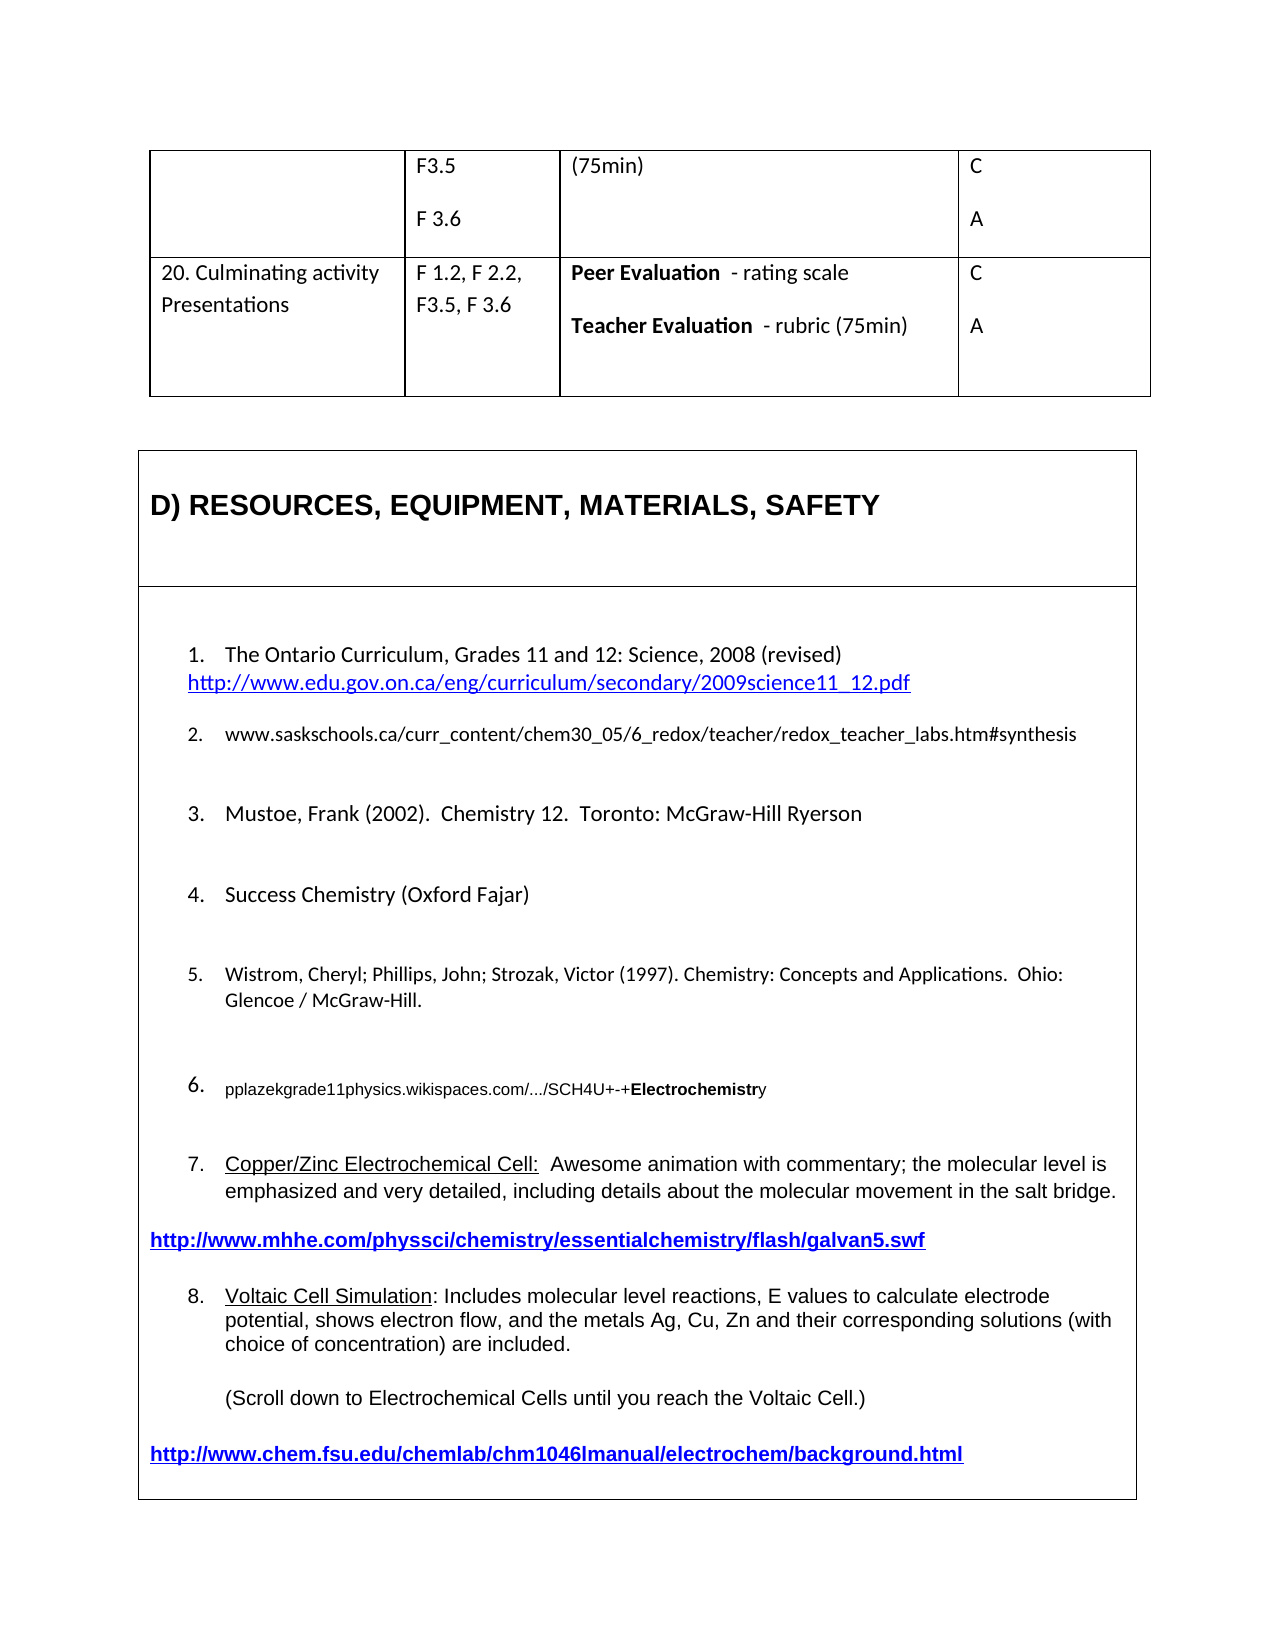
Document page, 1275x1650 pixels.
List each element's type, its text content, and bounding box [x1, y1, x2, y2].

table_header D) RESOURCES, EQUIPMENT, MATERIALS, SAFETY [139, 451, 1136, 586]
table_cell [561, 151, 958, 257]
table_cell C A [959, 258, 1150, 396]
table_cell 20. Culminating activity Presentations [151, 258, 404, 396]
table_cell F 1.2, F 2.2, F3.5, F 3.6 [406, 258, 559, 396]
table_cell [561, 258, 958, 396]
table_cell K T C A [959, 151, 1150, 257]
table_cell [151, 151, 404, 257]
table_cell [406, 151, 559, 257]
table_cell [139, 587, 1136, 1499]
